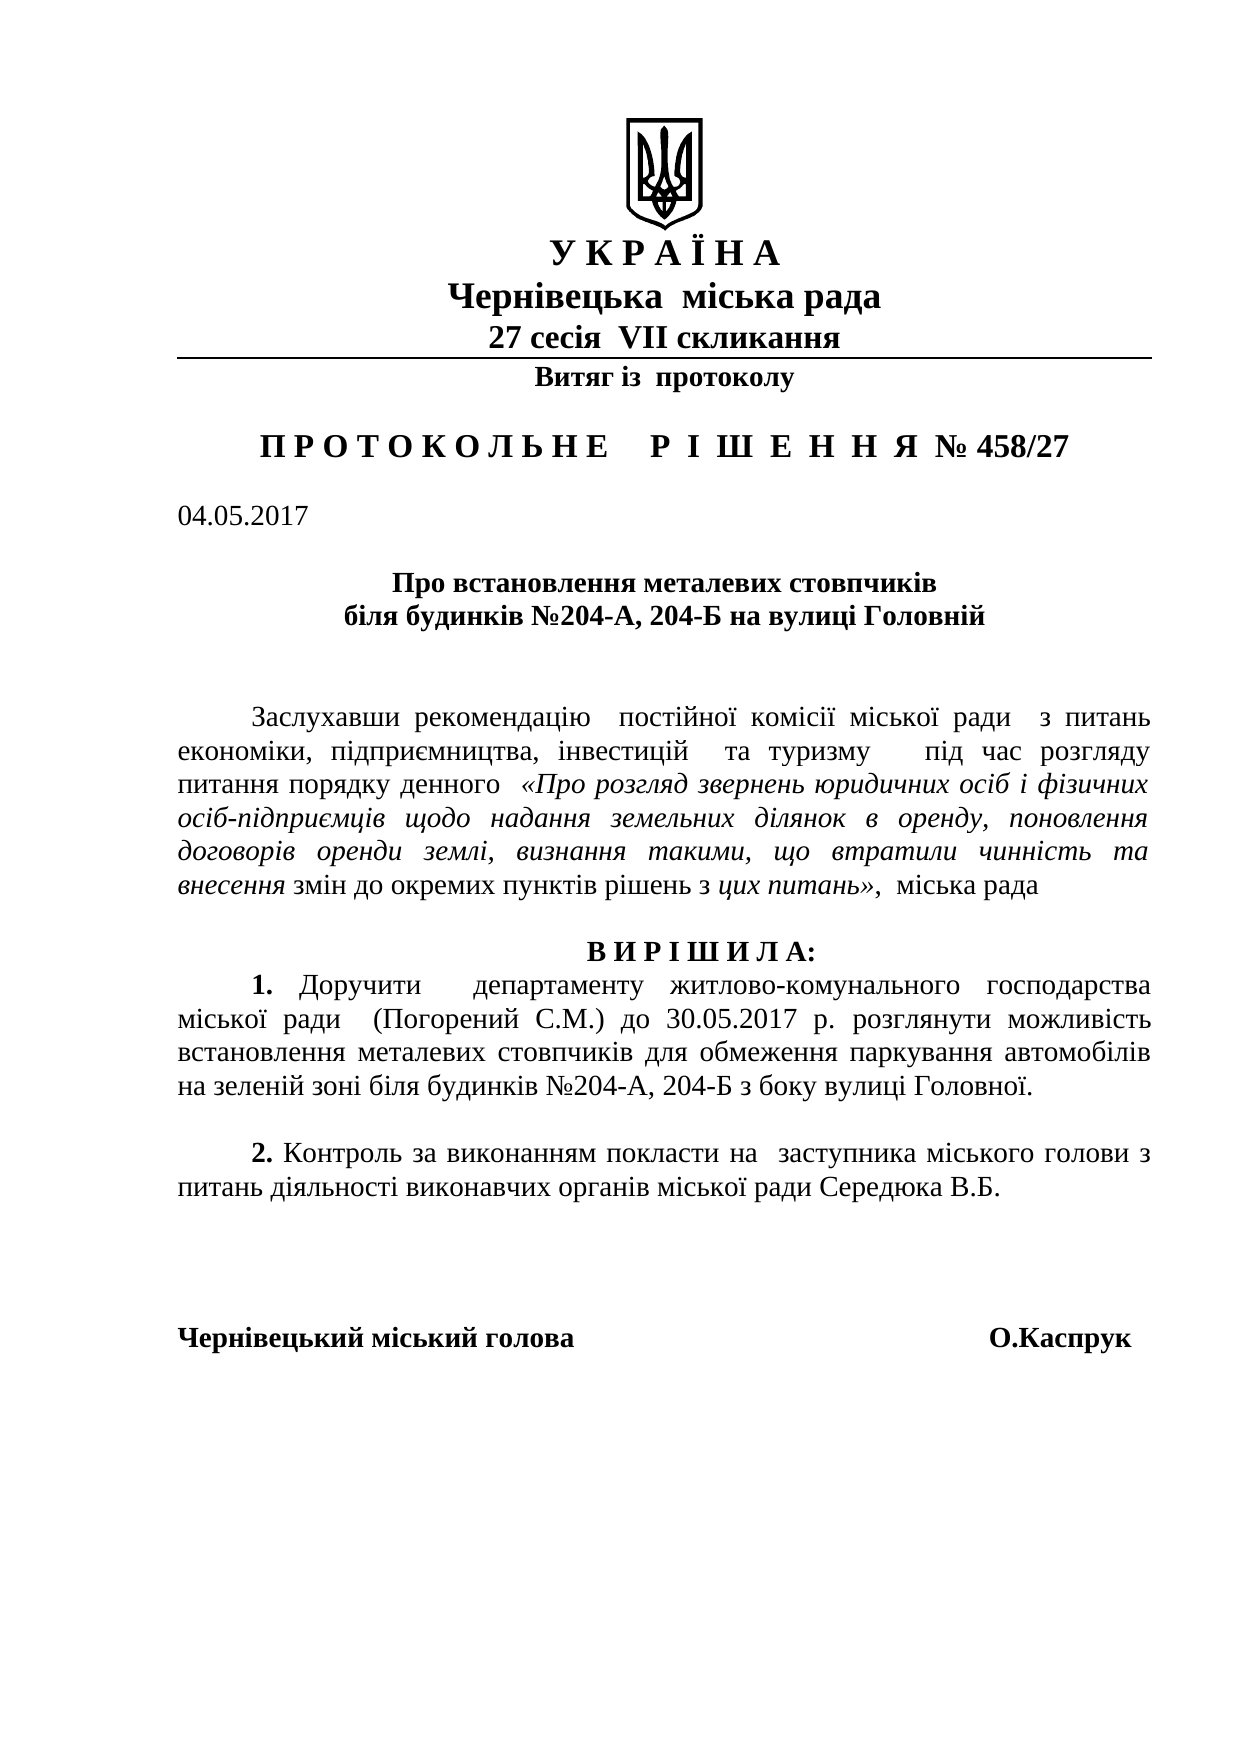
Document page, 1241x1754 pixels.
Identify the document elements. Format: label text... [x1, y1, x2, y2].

text 2. Контроль за виконанням покласти на заступника міського голови з питань діяльності виконавчих органів міської ради Середюка В.Б. [177, 1135, 1152, 1202]
text Заслухавши рекомендацію постійної комісії міської ради з питань економіки, підприємництва, інвестицій та туризму під час розгляду питання порядку денного «Про розгляд звернень юридичних осіб і фізичних осіб-підприємців щодо надання земельних ділянок в оренду, поновлення договорів оренди землі, визнання такими, що втратили чинність та внесення змін до окремих пунктів рішень з цих питань», міська рада [177, 699, 1152, 900]
text У К Р А Ї Н А [177, 231, 1152, 274]
text біля будинків №204-А, 204-Б на вулиці Головній [177, 598, 1152, 632]
subtitle П Р О Т О К О Л Ь Н Е Р І Ш Е Н Н Я № 458/27 [177, 426, 1152, 464]
text 27 сесія VIІ скликання [177, 317, 1152, 357]
text Чернівецька міська рада [177, 274, 1152, 317]
text Про встановлення металевих стовпчиків [177, 565, 1152, 598]
text Чернівецький міський голова О.Каспрук [177, 1320, 1152, 1354]
text В И Р І Ш И Л А: [177, 934, 1152, 967]
text 04.05.2017 [177, 498, 1152, 531]
text Витяг із протоколу [177, 359, 1152, 392]
text 1. Доручити департаменту житлово-комунального господарства міської ради (Погорений С.М.) до 30.05.2017 р. розглянути можливість встановлення металевих стовпчиків для обмеження паркування автомобілів на зеленій зоні біля будинків №204-А, 204-Б з боку вулиці Головної. [177, 967, 1152, 1102]
